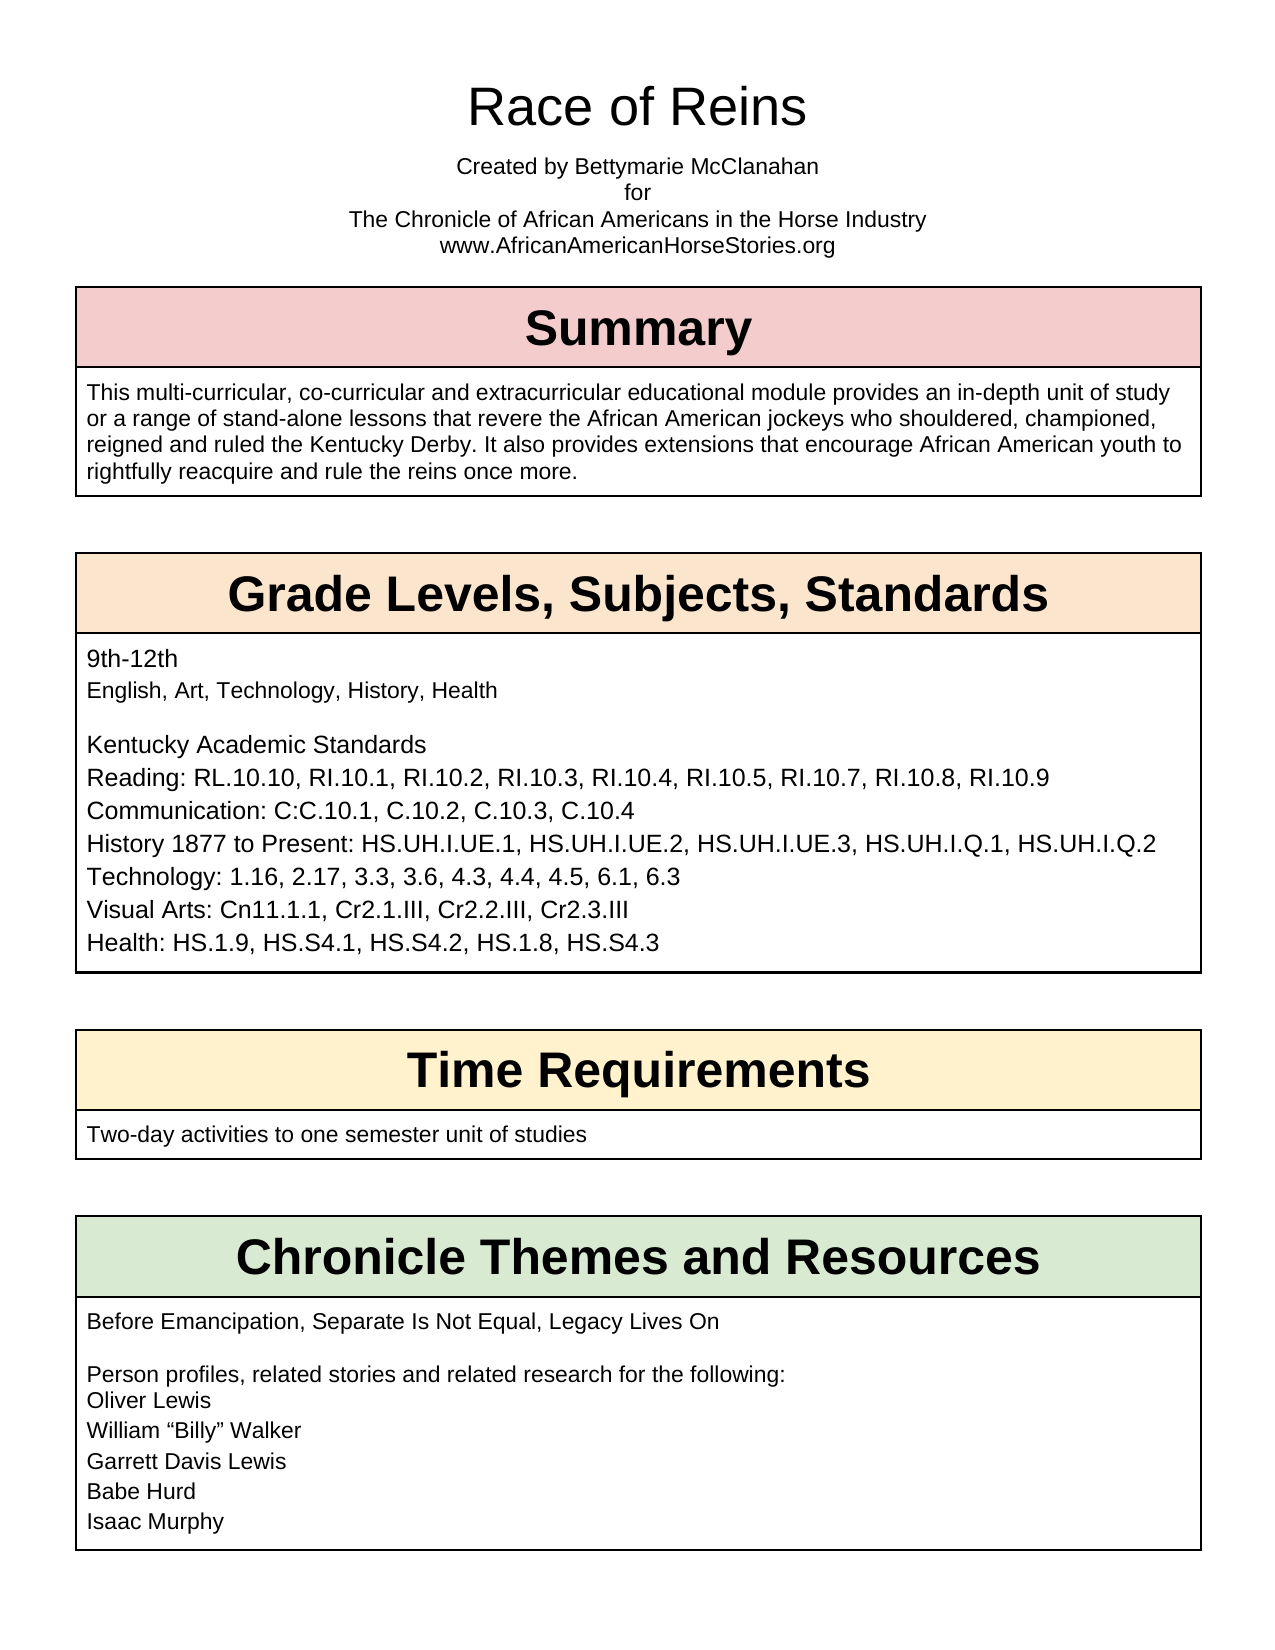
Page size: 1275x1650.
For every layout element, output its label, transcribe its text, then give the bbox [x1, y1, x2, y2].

title Race of Reins [75, 75, 1200, 137]
table_header Chronicle Themes and Resources [77, 1217, 1200, 1296]
table_cell Two-day activities to one semester unit of studies [77, 1111, 1200, 1158]
table_header Grade Levels, Subjects, Standards [77, 554, 1200, 632]
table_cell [77, 1298, 1200, 1549]
text for [75, 179, 1200, 206]
text The Chronicle of African Americans in the Horse Industry [75, 206, 1200, 232]
table_header Summary [77, 288, 1200, 366]
table_cell This multi-curricular, co-curricular and extracurricular educational module provides an in-depth unit of study or a range of stand-alone lessons that revere the African American jockeys who shouldered, championed, reigned and ruled the Kentucky Derby. It also provides extensions that encourage African American youth to rightfully reacquire and rule the reins once more. [77, 368, 1200, 494]
table_cell 9th-12th English, Art, Technology, History, Health Kentucky Academic Standards Reading: RL.10.10, RI.10.1, RI.10.2, RI.10.3, RI.10.4, RI.10.5, RI.10.7, RI.10.8, RI.10.9 Communication: C:C.10.1, C.10.2, C.10.3, C.10.4 History 1877 to Present: HS.UH.I.UE.1, HS.UH.I.UE.2, HS.UH.I.UE.3, HS.UH.I.Q.1, HS.UH.I.Q.2 Technology: 1.16, 2.17, 3.3, 3.6, 4.3, 4.4, 4.5, 6.1, 6.3 Visual Arts: Cn11.1.1, Cr2.1.III, Cr2.2.III, Cr2.3.III Health: HS.1.9, HS.S4.1, HS.S4.2, HS.1.8, HS.S4.3 [77, 634, 1200, 971]
text www.AfricanAmericanHorseStories.org [75, 232, 1200, 258]
text Created by Bettymarie McClanahan [75, 153, 1200, 179]
table_header Time Requirements [77, 1031, 1200, 1109]
